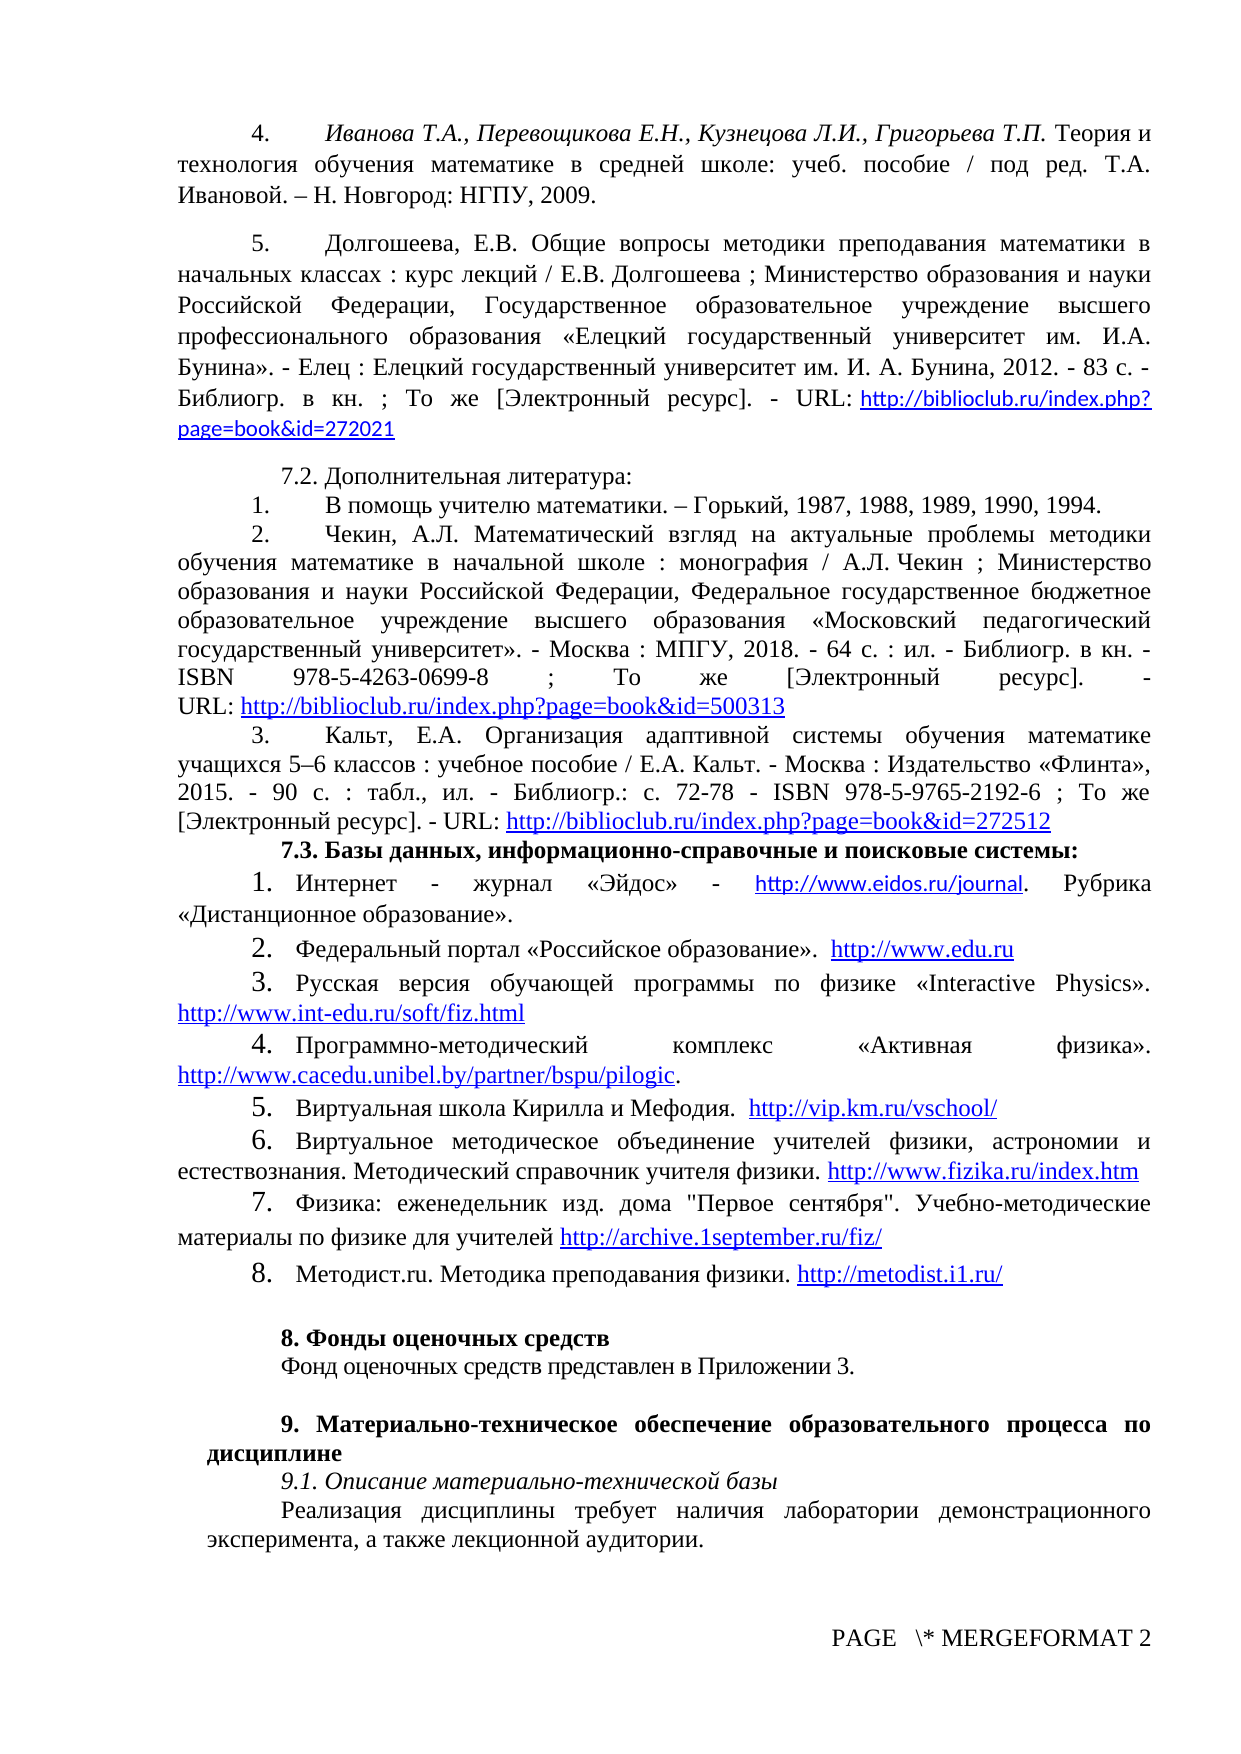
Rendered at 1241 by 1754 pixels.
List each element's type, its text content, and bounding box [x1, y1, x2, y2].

list Программно-методический комплекс «Активная физика». http://www.cacedu.unibel.by/partner/bspu/pilogic. [177, 1026, 1152, 1089]
list Виртуальная школа Кирилла и Мефодия. http://vip.km.ru/vschool/ [177, 1089, 1152, 1122]
text 8. Фонды оценочных средств [207, 1323, 1152, 1351]
list Чекин, А.Л. Математический взгляд на актуальные проблемы методики обучения математике в начальной школе : монография / А.Л. Чекин ; Министерство образования и науки Российской Федерации, Федеральное государственное бюджетное образовательное учреждение высшего образования «Московский педагогический государственный университет». - Москва : МПГУ, 2018. - 64 с. : ил. - Библиогр. в кн. - ISBN 978-5-4263-0699-8 ; То же [Электронный ресурс]. - URL: http://biblioclub.ru/index.php?page=book&id=500313 [177, 519, 1152, 720]
list Физика: еженедельник изд. дома "Первое сентября". Учебно-методические материалы по физике для учителей http://archive.1september.ru/fiz/ [177, 1184, 1152, 1251]
list В помощь учителю математики. – Горький, 1987, 1988, 1989, 1990, 1994. [177, 490, 1152, 519]
list Кальт, Е.А. Организация адаптивной системы обучения математике учащихся 5–6 классов : учебное пособие / Е.А. Кальт. - Москва : Издательство «Флинта», 2015. - 90 с. : табл., ил. - Библиогр.: с. 72-78 - ISBN 978-5-9765-2192-6 ; То же [Электронный ресурс]. - URL: http://biblioclub.ru/index.php?page=book&id=272512 [177, 720, 1152, 835]
text Фонд оценочных средств представлен в Приложении 3. [207, 1351, 1152, 1380]
text 9.1. Описание материально-технической базы [207, 1466, 1152, 1495]
text Реализация дисциплины требует наличия лаборатории демонстрационного эксперимента, а также лекционной аудитории. [207, 1495, 1152, 1553]
list Методист.ru. Методика преподавания физики. http://metodist.i1.ru/ [177, 1255, 1152, 1289]
list Федеральный портал «Российское образование». http://www.edu.ru [177, 931, 1152, 964]
list Иванова Т.А., Перевощикова Е.Н., Кузнецова Л.И., Григорьева Т.П. Теория и технология обучения математике в средней школе: учеб. пособие / под ред. Т.А. Ивановой. – Н. Новгород: НГПУ, 2009. [177, 118, 1152, 209]
text 7.2. Дополнительная литература: [207, 461, 1152, 490]
text 7.3. Базы данных, информационно-справочные и поисковые системы: [207, 835, 1152, 864]
list Долгошеева, Е.В. Общие вопросы методики преподавания математики в начальных классах : курс лекций / Е.В. Долгошеева ; Министерство образования и науки Российской Федерации, Государственное образовательное учреждение высшего профессионального образования «Елецкий государственный университет им. И.А. Бунина». - Елец : Елецкий государственный университет им. И. А. Бунина, 2012. - 83 с. - Библиогр. в кн. ; То же [Электронный ресурс]. - URL: http://biblioclub.ru/index.php?page=book&id=272021 [177, 228, 1152, 442]
text 9. Материально-техническое обеспечение образовательного процесса по дисциплине [207, 1409, 1152, 1466]
list Русская версия обучающей программы по физике «Interactive Physics». http://www.int-edu.ru/soft/fiz.html [177, 964, 1152, 1026]
list Виртуальное методическое объединение учителей физики, астрономии и естествознания. Методический справочник учителя физики. http://www.fizika.ru/index.htm [177, 1122, 1152, 1184]
list Интернет - журнал «Эйдос» - http://www.eidos.ru/journal. Рубрика «Дистанционное образование». [177, 864, 1152, 928]
